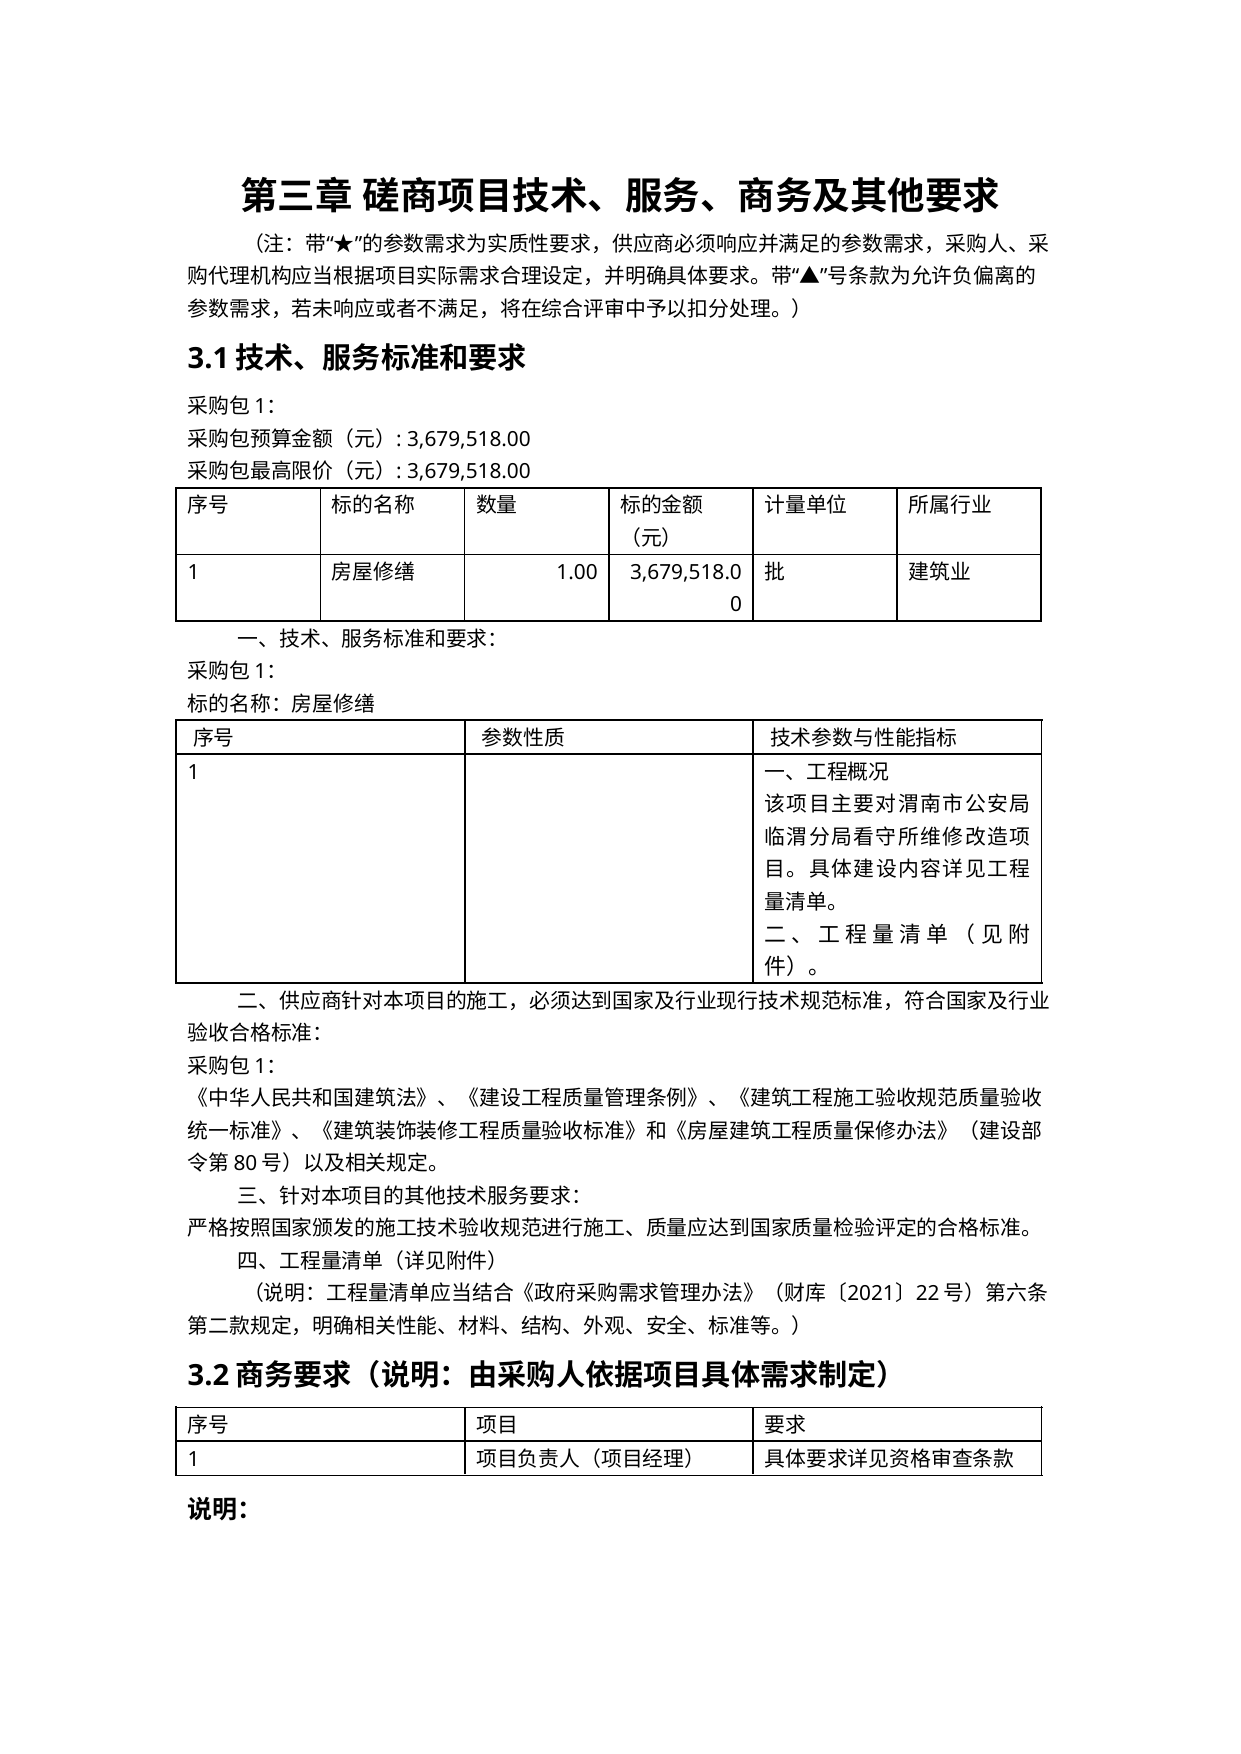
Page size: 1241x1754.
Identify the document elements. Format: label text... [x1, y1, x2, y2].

table_header 技术参数与性能指标 [754, 721, 1041, 753]
table_header 参数性质 [466, 721, 752, 753]
text 《中华人民共和国建筑法》、《建设工程质量管理条例》、《建筑工程施工验收规范质量验收统一标准》、《建筑装饰装修工程质量验收标准》和《房屋建筑工程质量保修办法》（建设部令第80号）以及相关规定。 [187, 1081, 1053, 1179]
text 二、供应商针对本项目的施工，必须达到国家及行业现行技术规范标准，符合国家及行业验收合格标准： [187, 984, 1053, 1049]
text 采购包1： [187, 654, 1053, 687]
text 一、技术、服务标准和要求： [187, 622, 1053, 654]
table_header 序号 [177, 721, 464, 753]
text （注：带“★”的参数需求为实质性要求，供应商必须响应并满足的参数需求，采购人、采购代理机构应当根据项目实际需求合理设定，并明确具体要求。带“▲”号条款为允许负偏离的参数需求，若未响应或者不满足，将在综合评审中予以扣分处理。） [187, 227, 1053, 324]
table_header 标的金额 （元） [610, 489, 752, 553]
table_header 序号 [177, 489, 320, 553]
table_cell 1.00 [465, 555, 608, 620]
text 采购包最高限价（元）: 3,679,518.00 [187, 454, 1053, 487]
table_header 计量单位 [754, 489, 896, 553]
text 标的名称：房屋修缮 [187, 687, 1053, 719]
table_cell 项目负责人（项目经理） [466, 1442, 752, 1474]
table_cell 房屋修缮 [321, 555, 464, 620]
table_cell 建筑业 [898, 555, 1040, 620]
text 3.1技术、服务标准和要求 [187, 324, 1053, 389]
text 三、针对本项目的其他技术服务要求： [187, 1179, 1053, 1211]
table_cell 1 [177, 755, 464, 982]
table_cell 批 [754, 555, 896, 620]
table_header 序号 [177, 1408, 464, 1440]
table_header 标的名称 [321, 489, 464, 553]
text 四、工程量清单（详见附件） [187, 1244, 1053, 1276]
table_header 数量 [465, 489, 608, 553]
table_cell 1 [177, 555, 320, 620]
table_cell 1 [177, 1442, 464, 1474]
text 采购包1： [187, 1049, 1053, 1081]
text 采购包1： [187, 389, 1053, 422]
text 严格按照国家颁发的施工技术验收规范进行施工、质量应达到国家质量检验评定的合格标准。 [187, 1211, 1053, 1244]
text 第三章 磋商项目技术、服务、商务及其他要求 [187, 162, 1053, 227]
text （说明：工程量清单应当结合《政府采购需求管理办法》（财库〔2021〕22号）第六条第二款规定，明确相关性能、材料、结构、外观、安全、标准等。） [187, 1276, 1053, 1341]
table_cell [466, 755, 752, 982]
table_header 要求 [754, 1408, 1041, 1440]
table_header 所属行业 [898, 489, 1040, 553]
table_cell 3,679,518.00 [610, 555, 752, 620]
text 说明： [187, 1476, 1053, 1541]
table_cell 一、工程概况 该项目主要对渭南市公安局临渭分局看守所维修改造项目。具体建设内容详见工程量清单。 二、工程量清单（见附件）。 [754, 755, 1041, 982]
text 采购包预算金额（元）: 3,679,518.00 [187, 422, 1053, 454]
table_header 项目 [466, 1408, 752, 1440]
table_cell 具体要求详见资格审查条款 [754, 1442, 1041, 1474]
text 3.2商务要求（说明：由采购人依据项目具体需求制定） [187, 1341, 1053, 1406]
